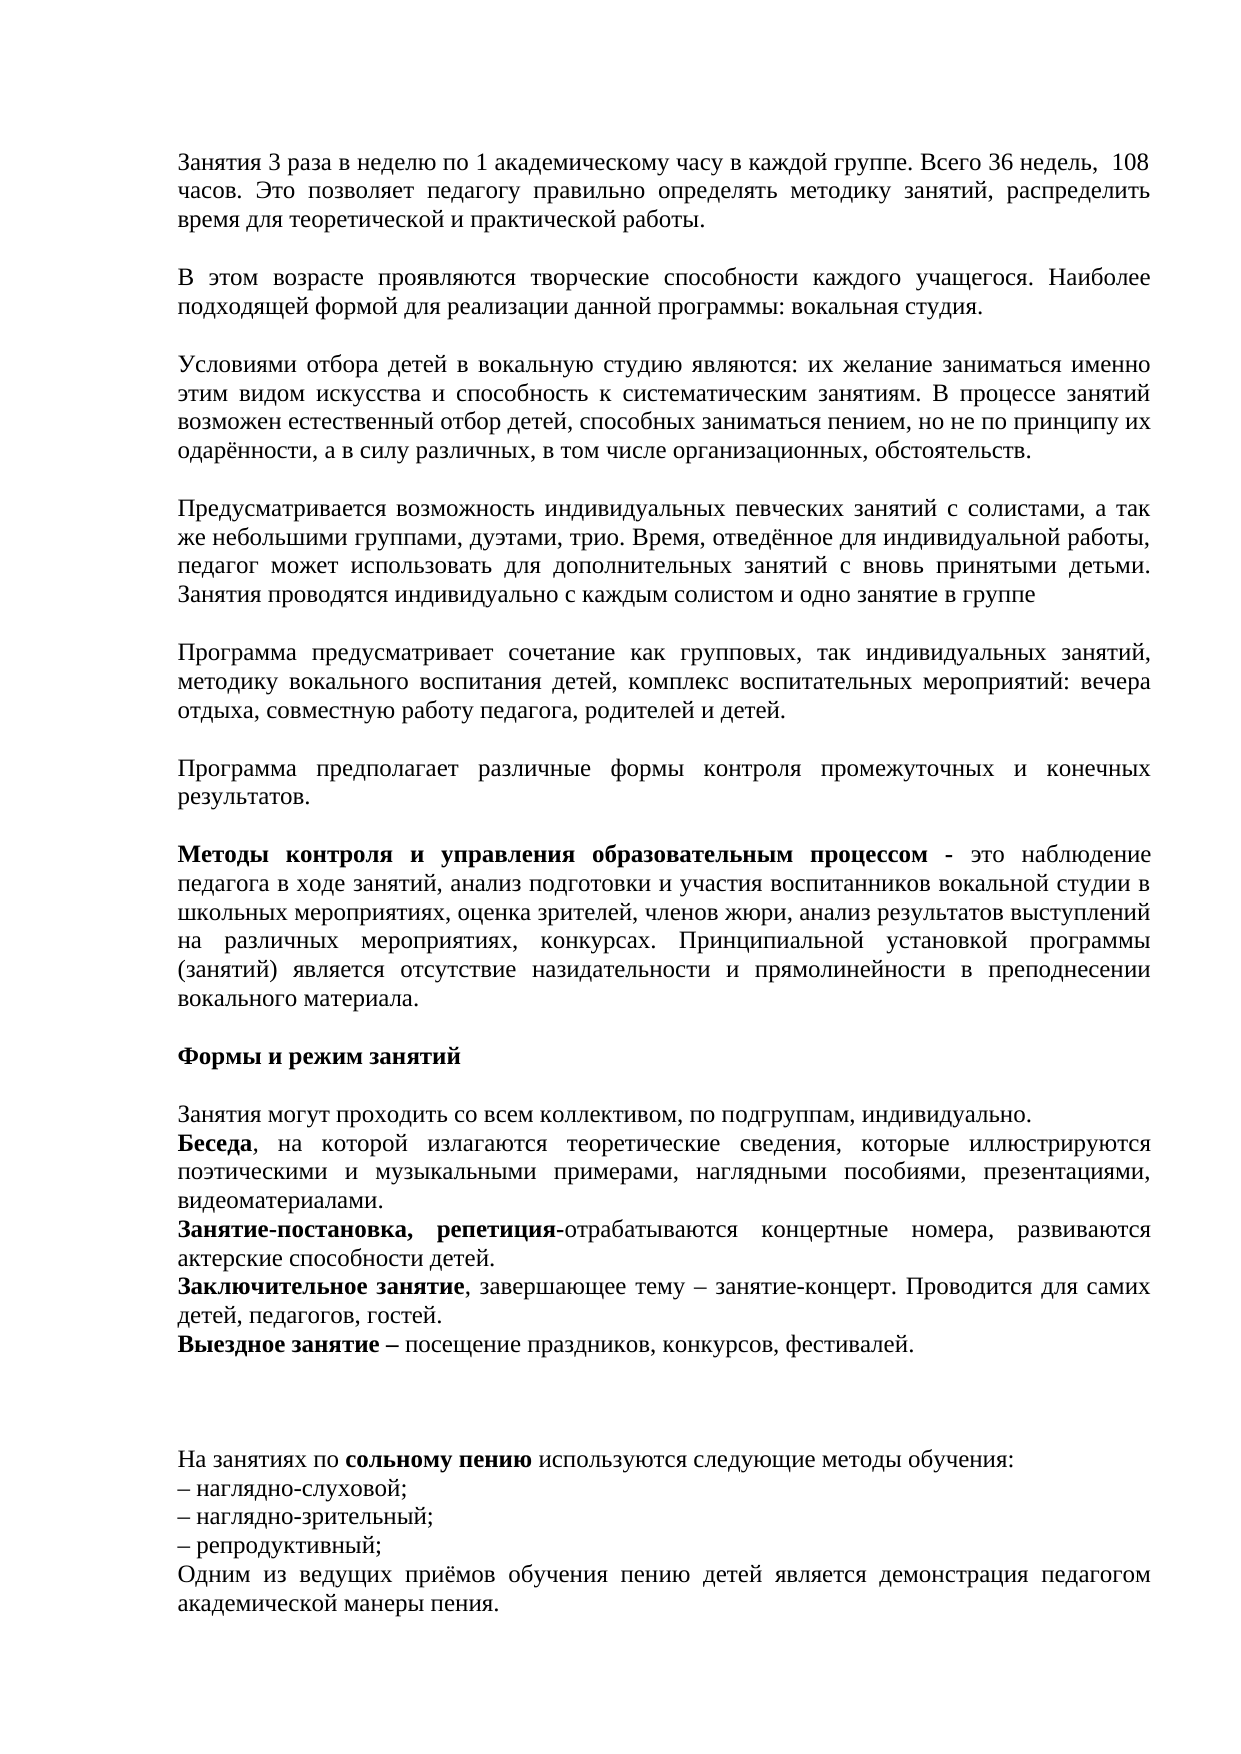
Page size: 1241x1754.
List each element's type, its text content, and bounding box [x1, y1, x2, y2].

text Занятие-постановка, репетиция-отрабатываются концертные номера, развиваются актерские способности детей. [177, 1214, 1152, 1271]
text Условиями отбора детей в вокальную студию являются: их желание заниматься именно этим видом искусства и способность к систематическим занятиям. В процессе занятий возможен естественный отбор детей, способных заниматься пением, но не по принципу их одарённости, а в силу различных, в том числе организационных, обстоятельств. [177, 349, 1152, 464]
text Одним из ведущих приёмов обучения пению детей является демонстрация педагогом академической манеры пения. [177, 1559, 1152, 1616]
text В этом возрасте проявляются творческие способности каждого учащегося. Наиболее подходящей формой для реализации данной программы: вокальная студия. [177, 262, 1152, 320]
text Беседа, на которой излагаются теоретические сведения, которые иллюстрируются поэтическими и музыкальными примерами, наглядными пособиями, презентациями, видеоматериалами. [177, 1128, 1152, 1214]
text Занятия могут проходить со всем коллективом, по подгруппам, индивидуально. [177, 1099, 1152, 1128]
text Предусматривается возможность индивидуальных певческих занятий с солистами, а так же небольшими группами, дуэтами, трио. Время, отведённое для индивидуальной работы, педагог может использовать для дополнительных занятий с вновь принятыми детьми. Занятия проводятся индивидуально с каждым солистом и одно занятие в группе [177, 493, 1152, 608]
text – наглядно-зрительный; [177, 1501, 1152, 1530]
text Программа предполагает различные формы контроля промежуточных и конечных результатов. [177, 753, 1152, 810]
text Программа предусматривает сочетание как групповых, так индивидуальных занятий, методику вокального воспитания детей, комплекс воспитательных мероприятий: вечера отдыха, совместную работу педагога, родителей и детей. [177, 637, 1152, 723]
text На занятиях по сольному пению используются следующие методы обучения: [177, 1444, 1152, 1473]
text – репродуктивный; [177, 1530, 1152, 1559]
text Методы контроля и управления образовательным процессом - это наблюдение педагога в ходе занятий, анализ подготовки и участия воспитанников вокальной студии в школьных мероприятиях, оценка зрителей, членов жюри, анализ результатов выступлений на различных мероприятиях, конкурсах. Принципиальной установкой программы (занятий) является отсутствие назидательности и прямолинейности в преподнесении вокального материала. [177, 839, 1152, 1012]
text Выездное занятие – посещение праздников, конкурсов, фестивалей. [177, 1329, 1152, 1358]
text Занятия 3 раза в неделю по 1 академическому часу в каждой группе. Всего 36 недель, 108 часов. Это позволяет педагогу правильно определять методику занятий, распределить время для теоретической и практической работы. [177, 147, 1152, 233]
text Заключительное занятие, завершающее тему – занятие-концерт. Проводится для самих детей, педагогов, гостей. [177, 1271, 1152, 1329]
text – наглядно-слуховой; [177, 1473, 1152, 1501]
text Формы и режим занятий [177, 1041, 1152, 1070]
